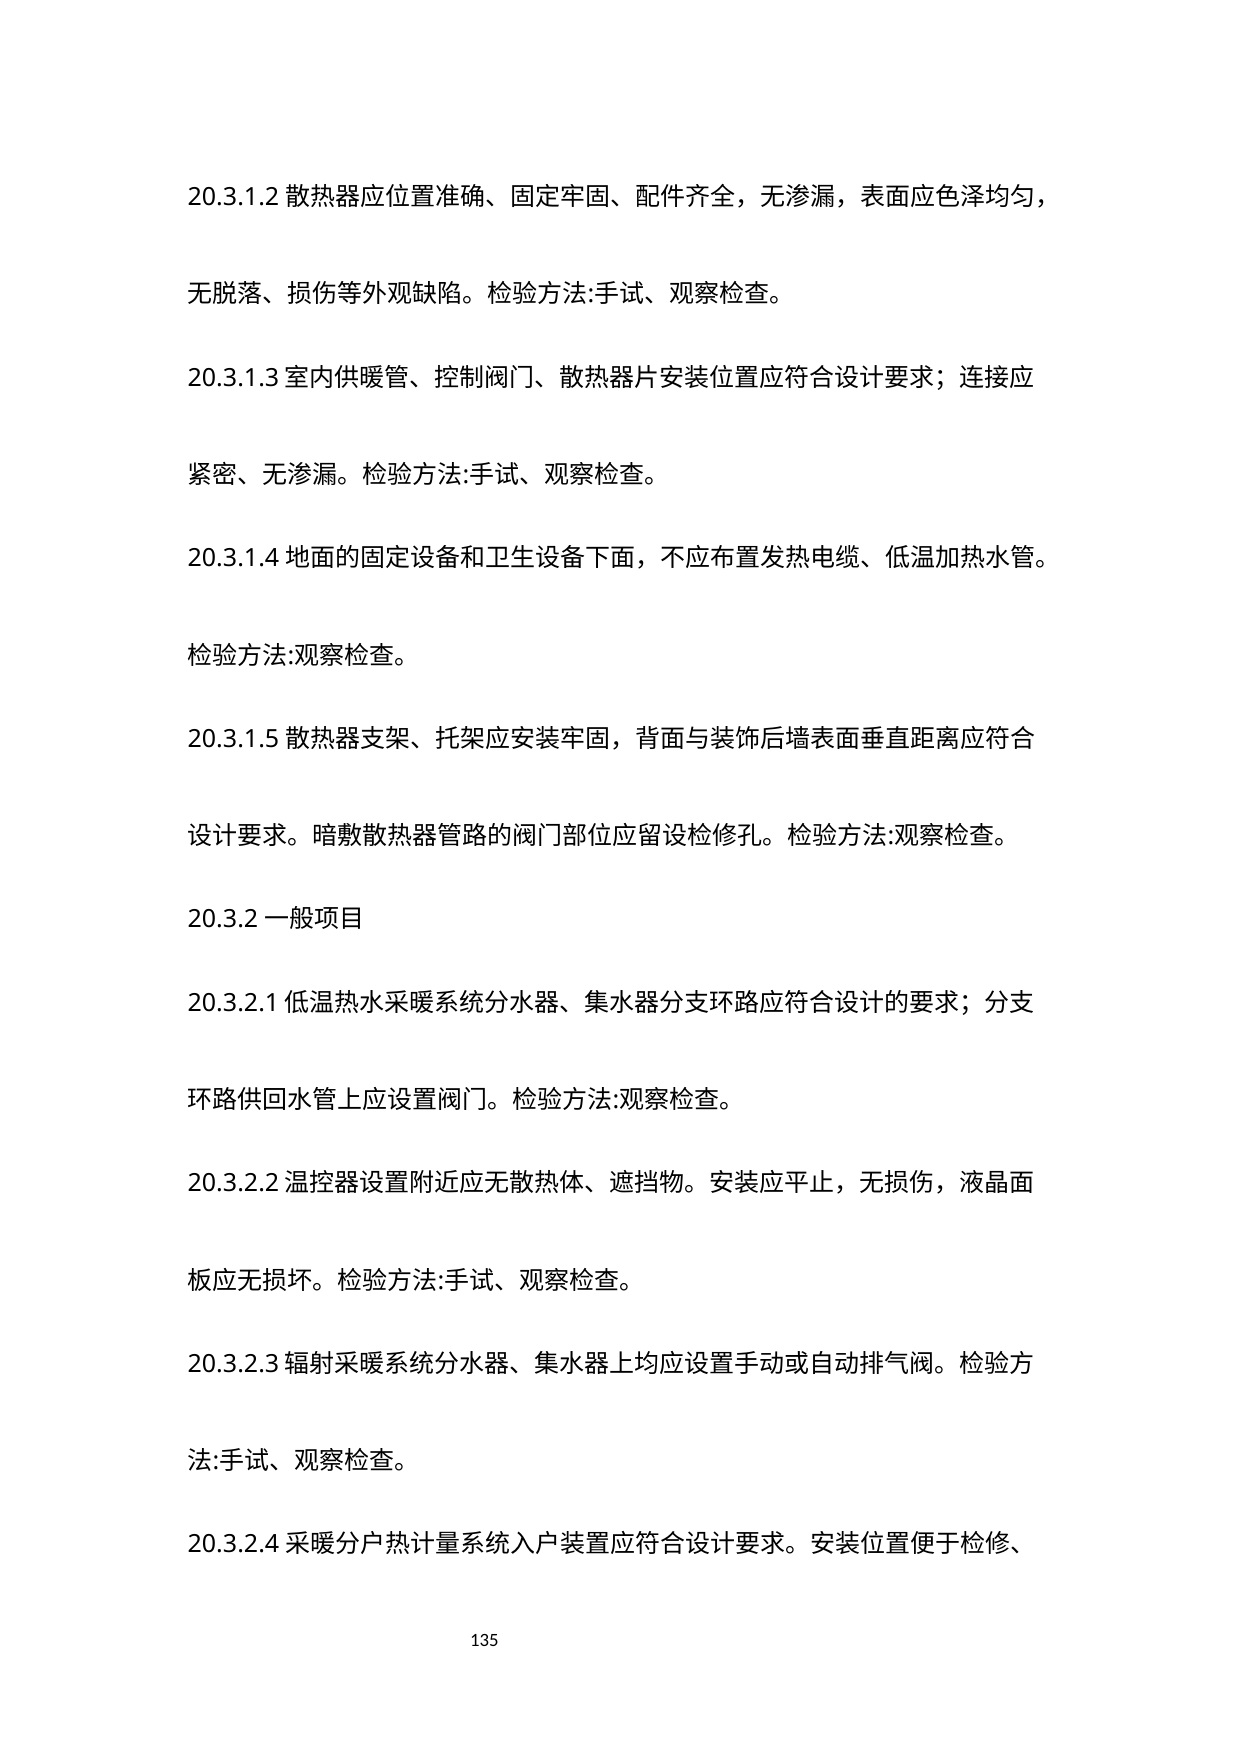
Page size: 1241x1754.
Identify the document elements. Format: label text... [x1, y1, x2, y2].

text 20.3.2.2温控器设置附近应无散热体、遮挡物。安装应平止，无损伤，液晶面板应无损坏。检验方法:手试、观察检查。 [187, 1148, 1053, 1311]
text 20.3.1.3室内供暖管、控制阀门、散热器片安装位置应符合设计要求；连接应紧密、无渗漏。检验方法:手试、观察检查。 [187, 343, 1053, 505]
text 20.3.2 一般项目 [187, 884, 1053, 949]
text 20.3.2.1低温热水采暖系统分水器、集水器分支环路应符合设计的要求；分支环路供回水管上应设置阀门。检验方法:观察检查。 [187, 968, 1053, 1130]
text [187, 1509, 1053, 1574]
text 20.3.1.5 散热器支架、托架应安装牢固，背面与装饰后墙表面垂直距离应符合设计要求。暗敷散热器管路的阀门部位应留设检修孔。检验方法:观察检查。 [187, 704, 1053, 866]
text 20.3.1.4 地面的固定设备和卫生设备下面，不应布置发热电缆、低温加热水管。检验方法:观察检查。 [187, 523, 1053, 686]
text 20.3.1.2 散热器应位置准确、固定牢固、配件齐全，无渗漏，表面应色泽均匀，无脱落、损伤等外观缺陷。检验方法:手试、观察检查。 [187, 162, 1053, 324]
text 20.3.2.3辐射采暖系统分水器、集水器上均应设置手动或自动排气阀。检验方法:手试、观察检查。 [187, 1329, 1053, 1491]
